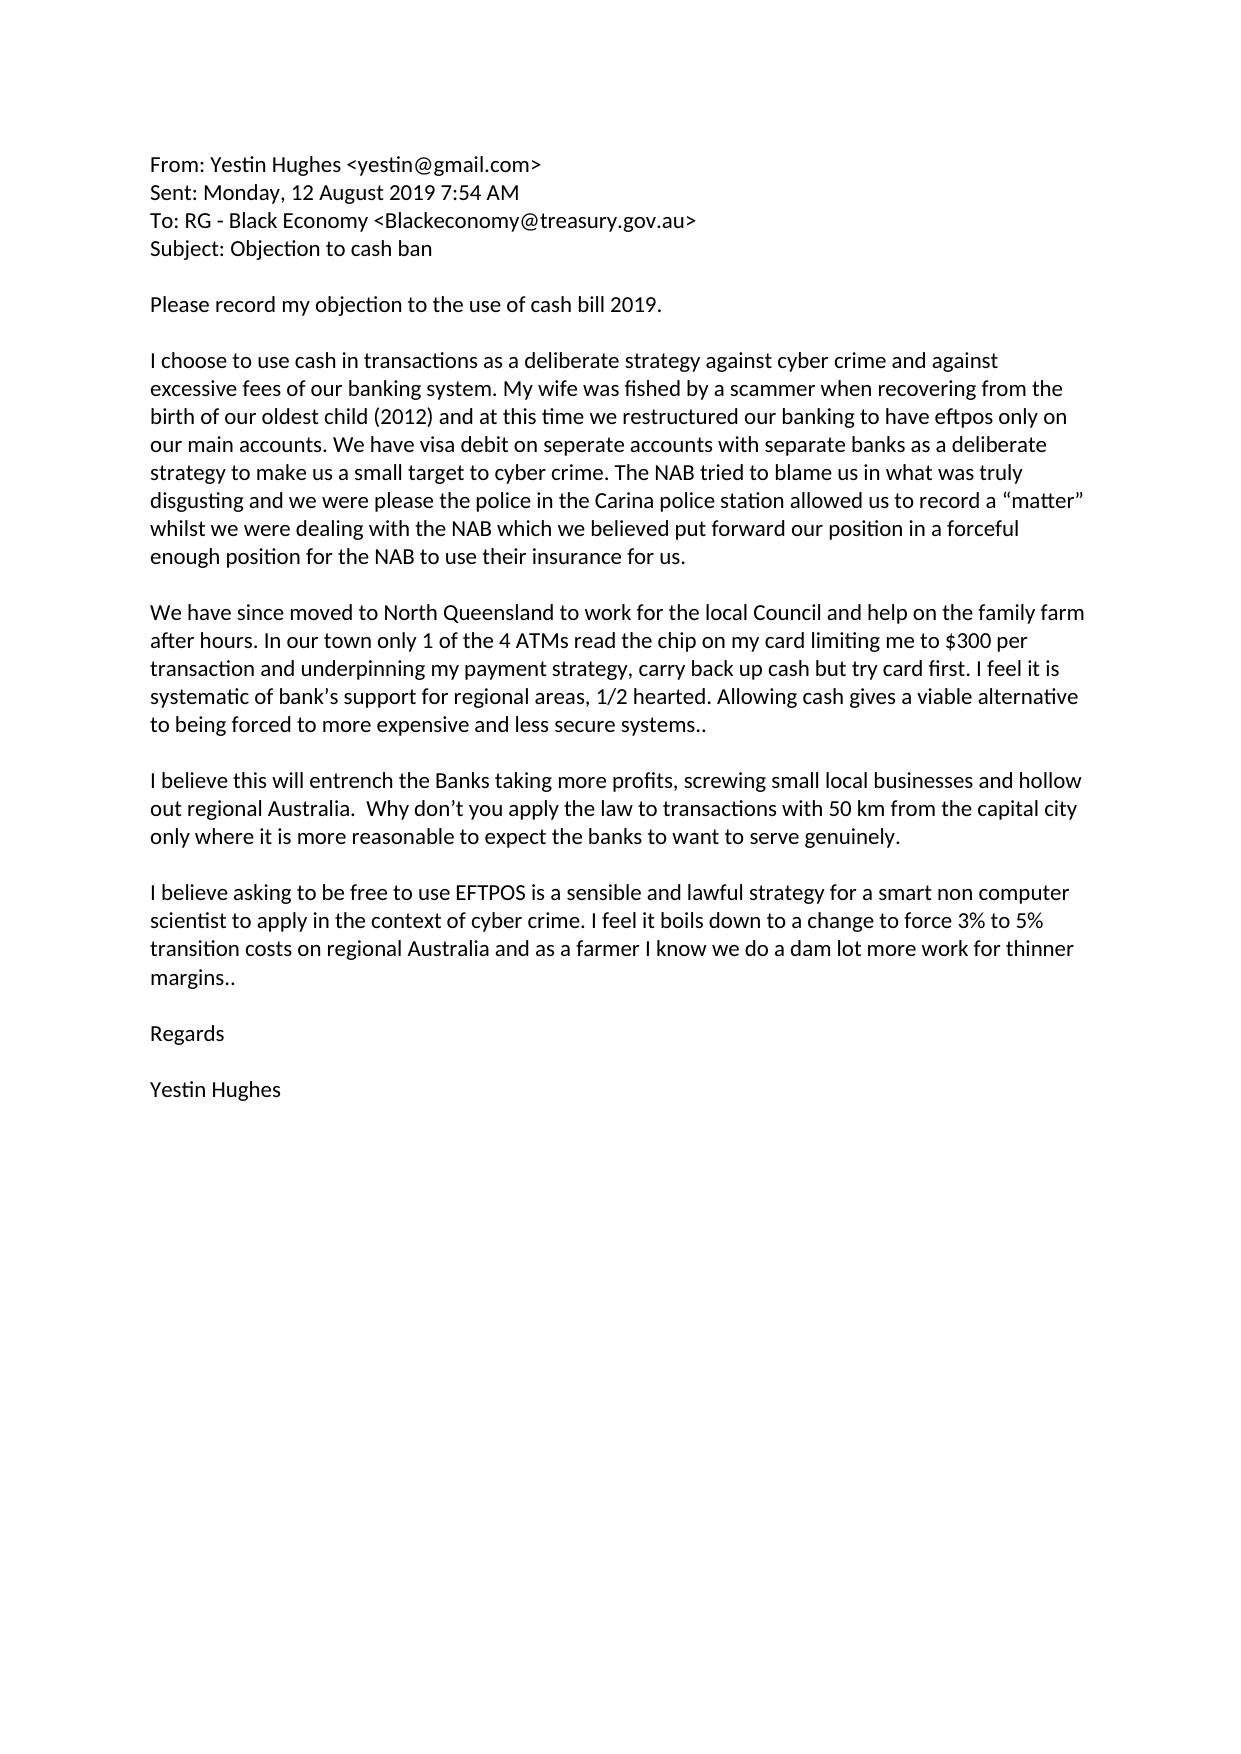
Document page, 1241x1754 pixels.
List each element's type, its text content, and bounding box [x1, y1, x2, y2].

text Yestin Hughes [150, 1075, 1090, 1103]
text Regards [150, 1019, 1090, 1047]
text I choose to use cash in transactions as a deliberate strategy against cyber crime and against excessive fees of our banking system. My wife was fished by a scammer when recovering from the birth of our oldest child (2012) and at this time we restructured our banking to have eftpos only on our main accounts. We have visa debit on seperate accounts with separate banks as a deliberate strategy to make us a small target to cyber crime. The NAB tried to blame us in what was truly disgusting and we were please the police in the Carina police station allowed us to record a “matter” whilst we were dealing with the NAB which we believed put forward our position in a forceful enough position for the NAB to use their insurance for us. [150, 346, 1090, 570]
text Please record my objection to the use of cash bill 2019. [150, 290, 1090, 318]
text I believe this will entrench the Banks taking more profits, screwing small local businesses and hollow out regional Australia. Why don’t you apply the law to transactions with 50 km from the capital city only where it is more reasonable to expect the banks to want to serve genuinely. [150, 766, 1090, 851]
text I believe asking to be free to use EFTPOS is a sensible and lawful strategy for a smart non computer scientist to apply in the context of cyber crime. I feel it boils down to a change to force 3% to 5% transition costs on regional Australia and as a farmer I know we do a dam lot more work for thinner margins.. [150, 878, 1090, 991]
text From: Yestin Hughes <yestin@gmail.com> Sent: Monday, 12 August 2019 7:54 AM To: RG - Black Economy <Blackeconomy@treasury.gov.au> Subject: Objection to cash ban [150, 150, 1090, 262]
text We have since moved to North Queensland to work for the local Council and help on the family farm after hours. In our town only 1 of the 4 ATMs read the chip on my card limiting me to $300 per transaction and underpinning my payment strategy, carry back up cash but try card first. I feel it is systematic of bank’s support for regional areas, 1/2 hearted. Allowing cash gives a viable alternative to being forced to more expensive and less secure systems.. [150, 598, 1090, 738]
